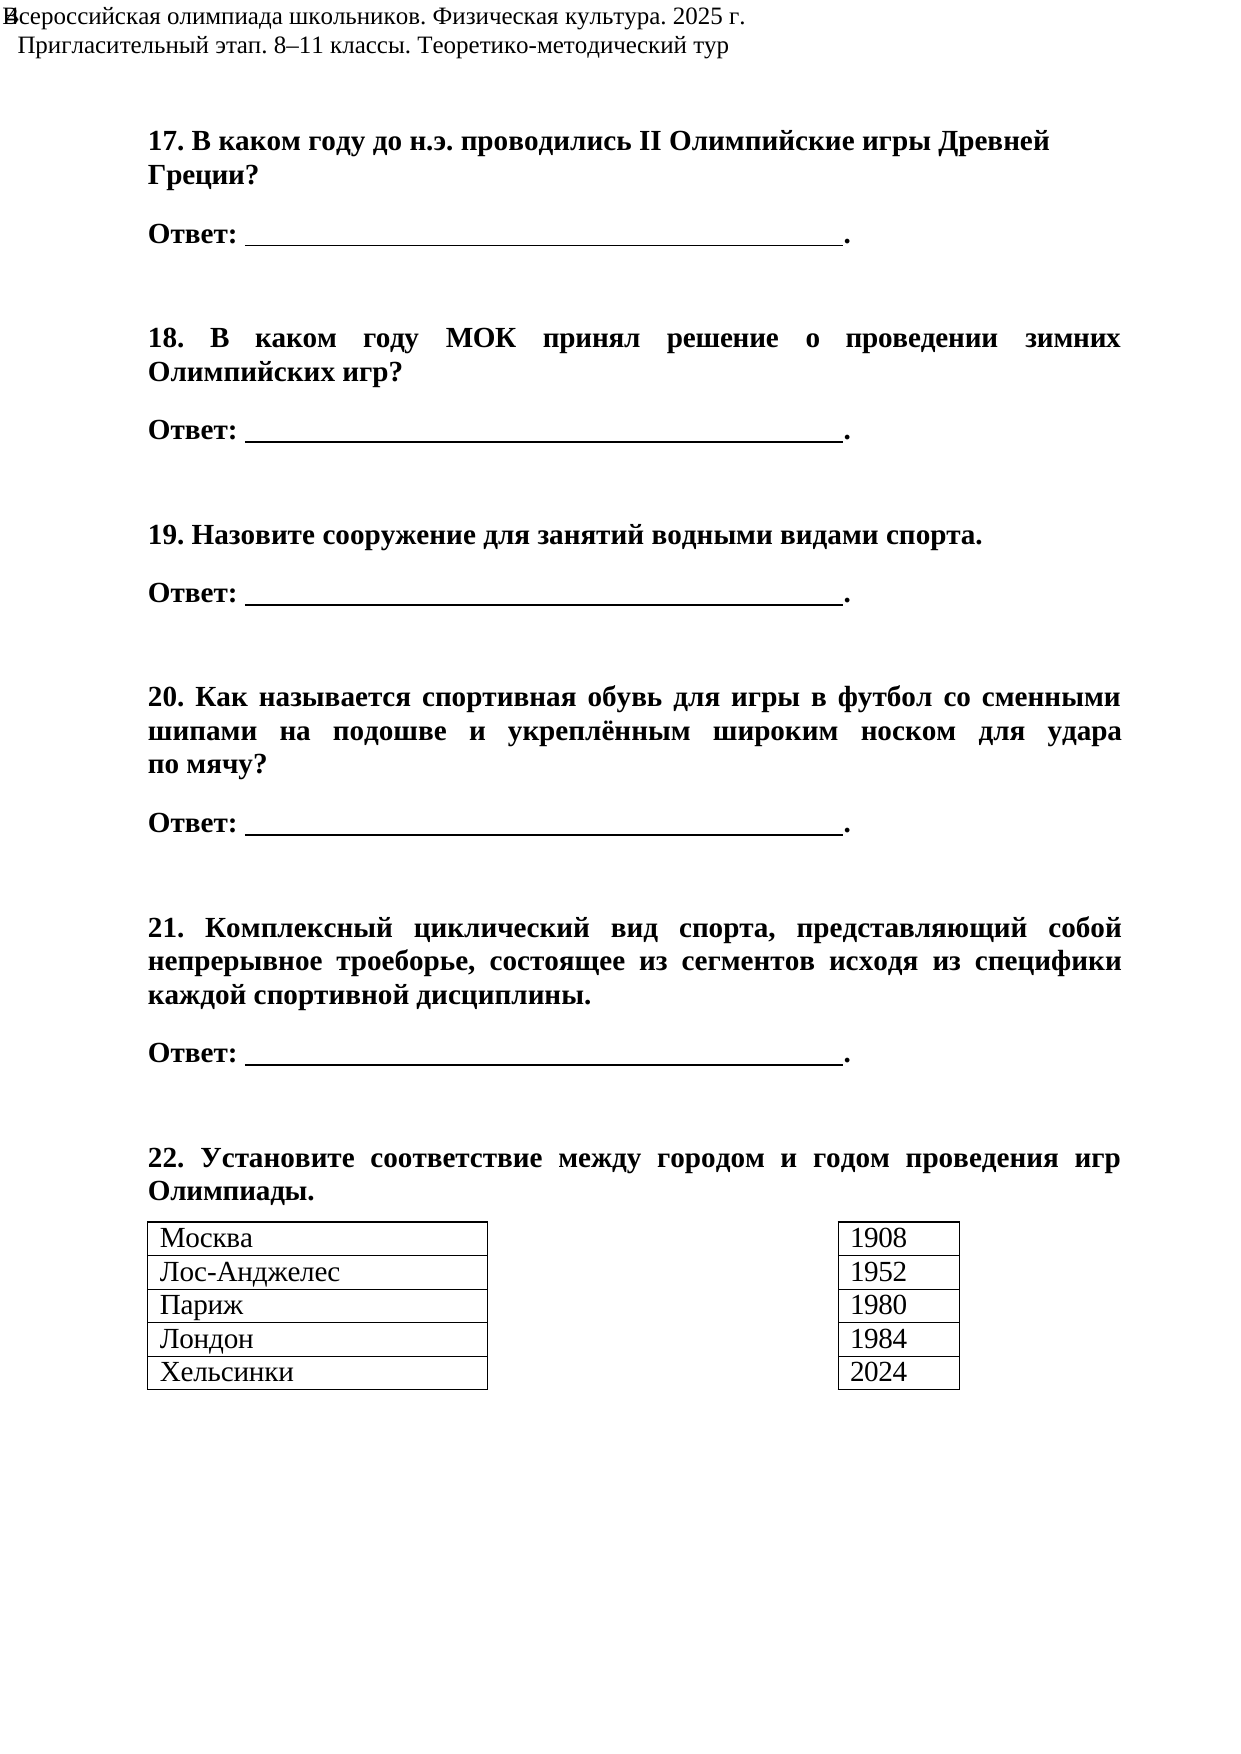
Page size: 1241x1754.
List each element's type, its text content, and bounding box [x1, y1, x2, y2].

list Установите соответствие между городом и годом проведения игр Олимпиады. [148, 1140, 1122, 1207]
list Комплексный циклический вид спорта, представляющий собой непрерывное троеборье, состоящее из сегментов исходя из специфики каждой спортивной дисциплины. [148, 910, 1122, 1010]
list В каком году до н.э. проводились II Олимпийские игры Древней Греции? [148, 123, 1050, 191]
text Ответ: . [148, 412, 1137, 446]
list В каком году МОК принял решение о проведении зимних Олимпийских игр? [148, 320, 1122, 387]
text Ответ: . [148, 805, 1137, 838]
list Назовите сооружение для занятий водными видами спорта. Ответ: . [148, 517, 983, 609]
text Ответ: . [148, 1035, 1137, 1069]
text Ответ: . [148, 216, 1137, 249]
list Как называется спортивная обувь для игры в футбол со сменными шипами на подошве и укреплённым широким носком для удара по мячу? [148, 679, 1122, 780]
